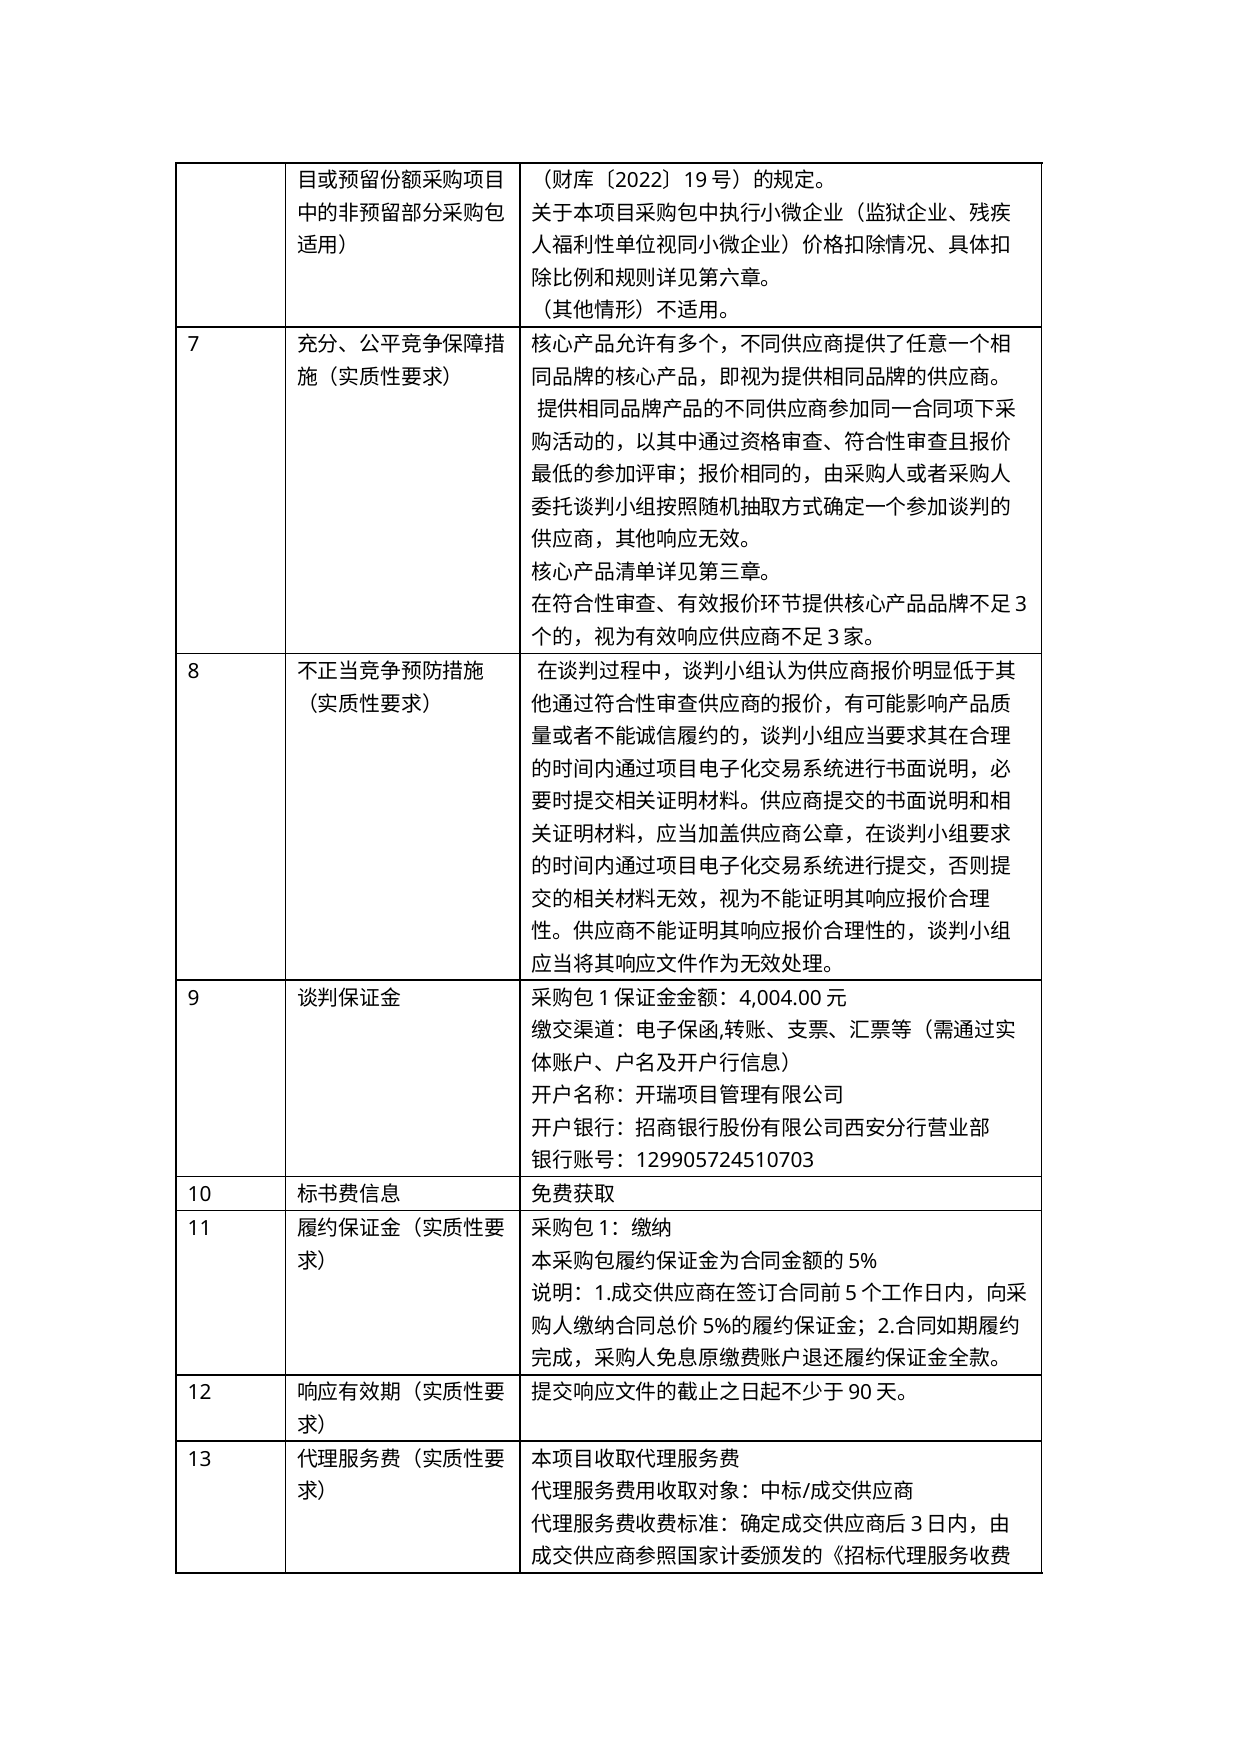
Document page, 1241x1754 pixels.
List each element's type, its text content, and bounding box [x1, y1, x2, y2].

table_cell 代理服务费（实质性要求） [286, 1442, 519, 1572]
table_cell 8 [177, 654, 285, 979]
table_cell 采购包1：缴纳 本采购包履约保证金为合同金额的5% 说明：1.成交供应商在签订合同前5个工作日内，向采购人缴纳合同总价5%的履约保证金；2.合同如期履约完成，采购人免息原缴费账户退还履约保证金全款。 [521, 1211, 1041, 1374]
table_cell 12 [177, 1376, 285, 1440]
table_cell 核心产品允许有多个，不同供应商提供了任意一个相同品牌的核心产品，即视为提供相同品牌的供应商。 提供相同品牌产品的不同供应商参加同一合同项下采购活动的，以其中通过资格审查、符合性审查且报价最低的参加评审；报价相同的，由采购人或者采购人委托谈判小组按照随机抽取方式确定一个参加谈判的供应商，其他响应无效。 核心产品清单详见第三章。 在符合性审查、有效报价环节提供核心产品品牌不足3个的，视为有效响应供应商不足3家。 [521, 328, 1041, 653]
table_cell 不正当竞争预防措施（实质性要求） [286, 654, 519, 979]
table_cell 履约保证金（实质性要求） [286, 1211, 519, 1374]
table_cell 免费获取 [521, 1177, 1041, 1210]
table_cell 充分、公平竞争保障措施（实质性要求） [286, 328, 519, 653]
table_cell 13 [177, 1442, 285, 1572]
table_cell 11 [177, 1211, 285, 1374]
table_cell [521, 1442, 1041, 1572]
table_cell 7 [177, 328, 285, 653]
table_cell 响应有效期（实质性要求） [286, 1376, 519, 1440]
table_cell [286, 164, 519, 326]
table_cell 9 [177, 981, 285, 1176]
table_cell 10 [177, 1177, 285, 1210]
table_cell 在谈判过程中，谈判小组认为供应商报价明显低于其他通过符合性审查供应商的报价，有可能影响产品质量或者不能诚信履约的，谈判小组应当要求其在合理的时间内通过项目电子化交易系统进行书面说明，必要时提交相关证明材料。供应商提交的书面说明和相关证明材料，应当加盖供应商公章，在谈判小组要求的时间内通过项目电子化交易系统进行提交，否则提交的相关材料无效，视为不能证明其响应报价合理性。供应商不能证明其响应报价合理性的，谈判小组应当将其响应文件作为无效处理。 [521, 654, 1041, 979]
table_cell 提交响应文件的截止之日起不少于90天。 [521, 1376, 1041, 1440]
table_cell 谈判保证金 [286, 981, 519, 1176]
table_cell 采购包1保证金金额：4,004.00元 缴交渠道：电子保函,转账、支票、汇票等（需通过实体账户、户名及开户行信息） 开户名称：开瑞项目管理有限公司 开户银行：招商银行股份有限公司西安分行营业部 银行账号：129905724510703 [521, 981, 1041, 1176]
table_cell 标书费信息 [286, 1177, 519, 1210]
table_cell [521, 164, 1041, 326]
table_cell 6 [177, 164, 285, 326]
